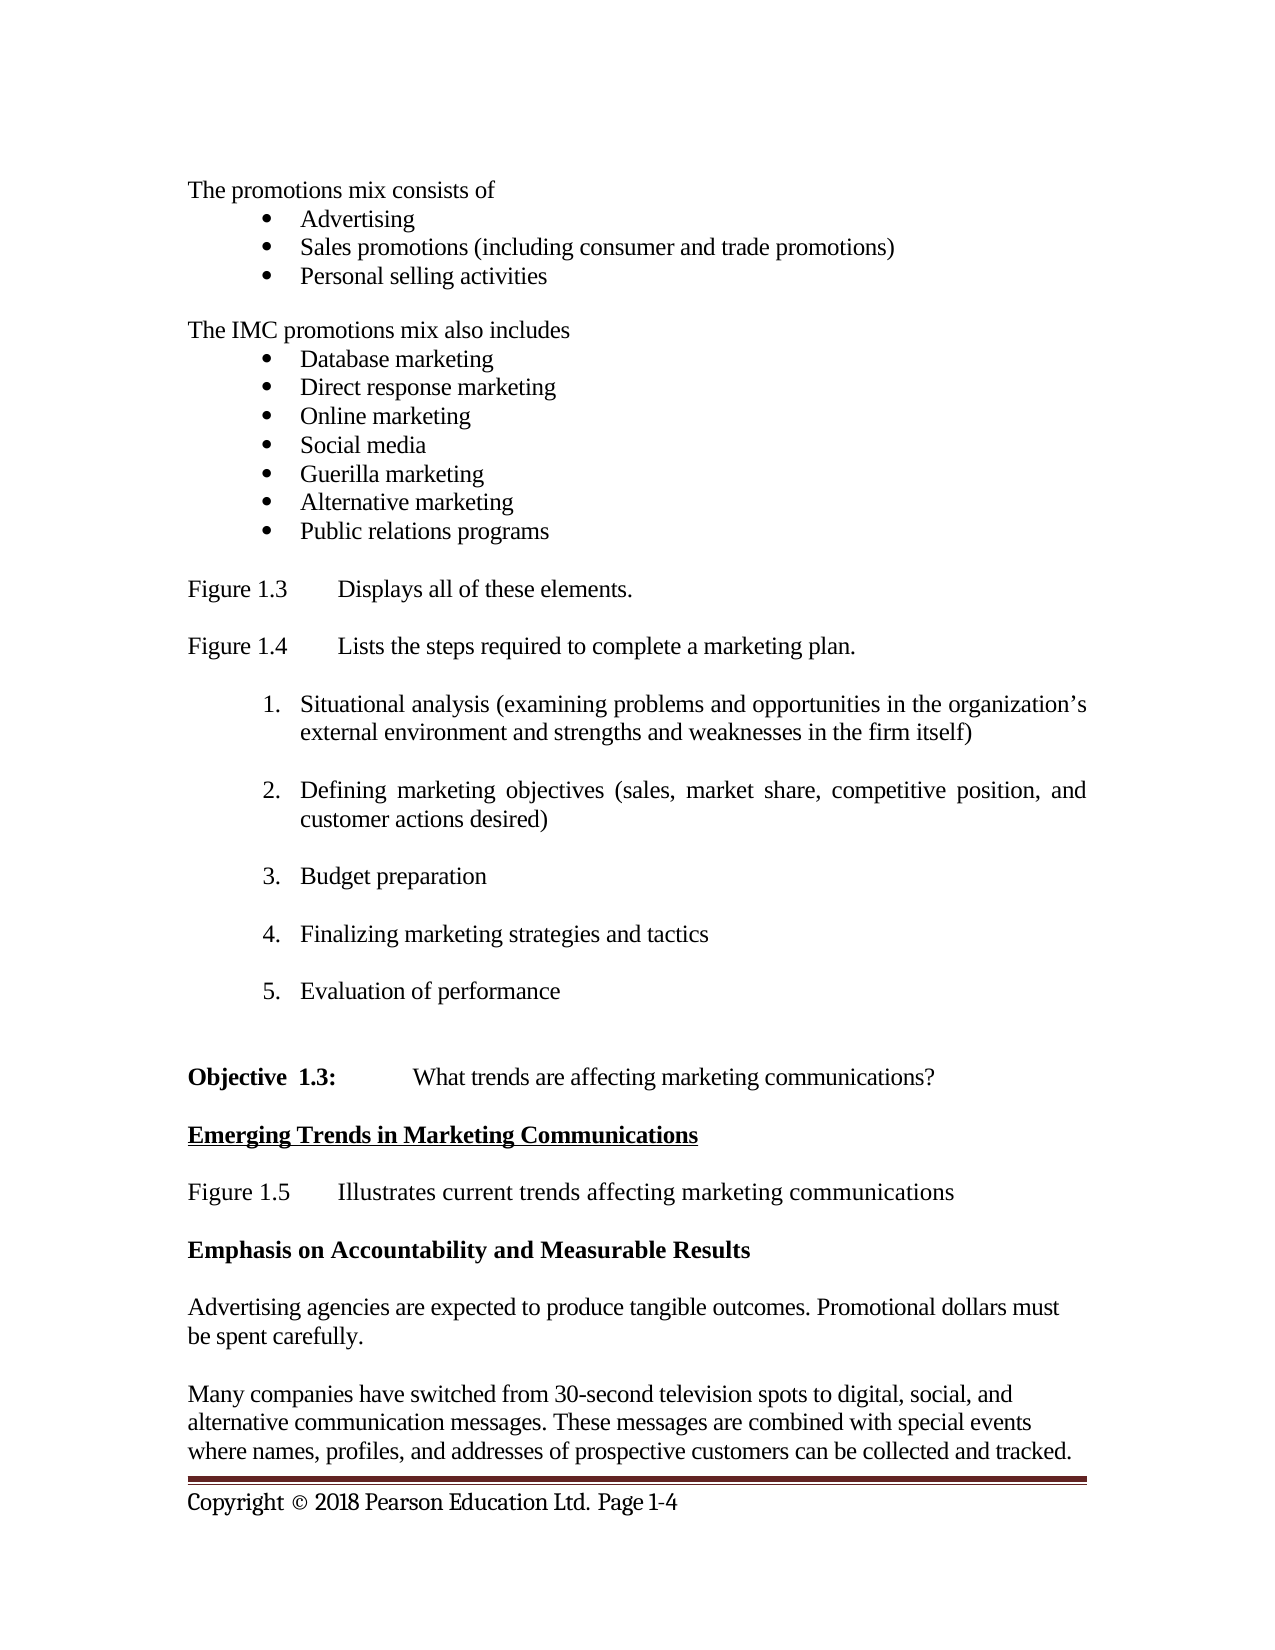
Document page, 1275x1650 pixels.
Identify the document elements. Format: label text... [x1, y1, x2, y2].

list Finalizing marketing strategies and tactics [262, 919, 1087, 947]
text Objective 1.3: What trends are affecting marketing communications? [187, 1062, 1087, 1091]
list Defining marketing objectives (sales, market share, competitive position, and customer actions desired) [262, 775, 1087, 832]
text Figure 1.3 Displays all of these elements. [187, 574, 1087, 602]
list Budget preparation [262, 861, 1087, 890]
list Personal selling activities [262, 261, 1087, 290]
list Guerilla marketing [262, 459, 1087, 487]
list Evaluation of performance [262, 976, 1087, 1005]
list Social media [262, 430, 1087, 459]
list Public relations programs [262, 516, 1087, 545]
text <section id="ch01lev2sec7"><title id="ch01lev2sec7.title"AdvaEmphasis on Accountability and Measurable Results</title> [187, 1235, 1087, 1264]
list Direct response marketing [262, 372, 1087, 401]
text The IMC promotions mix also includes [187, 315, 1087, 344]
text Figure 1.5 Illustrates current trends affecting marketing communications [187, 1177, 1087, 1206]
text The promotions mix consists of [187, 175, 1087, 204]
list Situational analysis (examining problems and opportunities in the organization’s external environment and strengths and weaknesses in the firm itself) [262, 689, 1087, 746]
subtitle Emerging Trends in Marketing Communications [187, 1120, 1087, 1149]
list Database marketing [262, 344, 1087, 372]
list Alternative marketing [262, 487, 1087, 516]
text Advertising agencies are expected to produce tangible outcomes. Promotional dollars must be spent carefully. [187, 1292, 1087, 1350]
list Advertising [262, 204, 1087, 232]
list Online marketing [262, 401, 1087, 430]
text Figure 1.4 Lists the steps required to complete a marketing plan. [187, 631, 1087, 660]
list Sales promotions (including consumer and trade promotions) [262, 232, 1087, 261]
text Many companies have switched from 30-second television spots to digital, social, and alternative communication messages. These messages are combined with special events where names, profiles, and addresses of prospective customers can be collected and tracked. [187, 1379, 1087, 1465]
